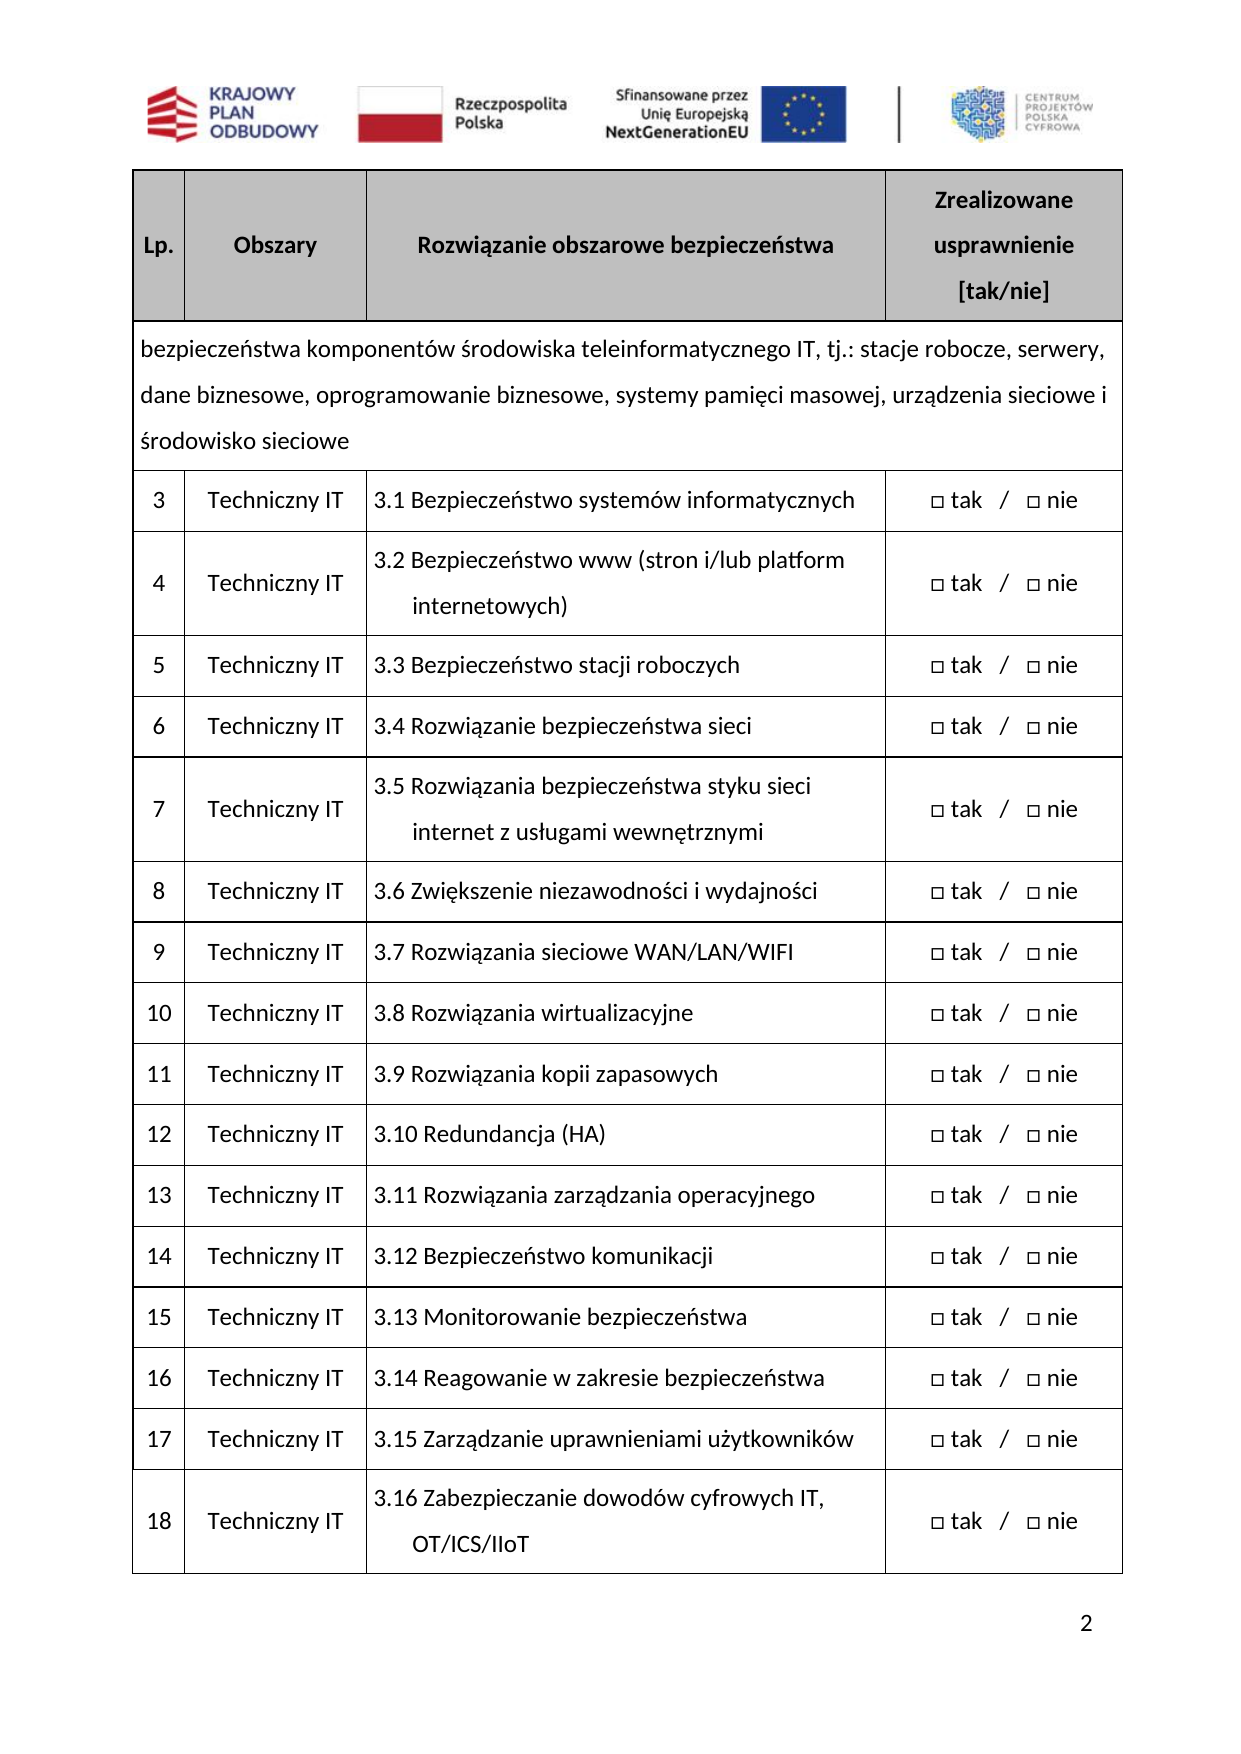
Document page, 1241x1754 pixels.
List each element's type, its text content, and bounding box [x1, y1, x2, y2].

table_cell Techniczny IT [185, 983, 366, 1043]
table_cell 3 [134, 471, 184, 531]
table_cell 3.11 Rozwiązania zarządzania operacyjnego [367, 1166, 885, 1226]
table_cell Techniczny IT [185, 1044, 366, 1104]
table_cell Techniczny IT [185, 1348, 366, 1408]
table_cell Techniczny IT [185, 1227, 366, 1286]
table_cell 11 [134, 1044, 184, 1104]
table_cell □ tak / □ nie [886, 1105, 1122, 1165]
table_cell 8 [134, 862, 184, 921]
table_cell 17 [134, 1409, 184, 1469]
table_cell 3.3 Bezpieczeństwo stacji roboczych [367, 636, 885, 696]
table_cell 3.8 Rozwiązania wirtualizacyjne [367, 983, 885, 1043]
table_cell □ tak / □ nie [886, 923, 1122, 982]
table_cell □ tak / □ nie [886, 1288, 1122, 1347]
table_cell □ tak / □ nie [886, 1470, 1122, 1573]
table_cell □ tak / □ nie [886, 1409, 1122, 1469]
table_cell 15 [134, 1288, 184, 1347]
table_header Obszary [185, 171, 366, 320]
table_cell 14 [134, 1227, 184, 1286]
table_cell Techniczny IT [185, 758, 366, 861]
table_cell □ tak / □ nie [886, 1348, 1122, 1408]
table_header Zrealizowane usprawnienie [tak/nie] [886, 171, 1122, 320]
table_cell Techniczny IT [185, 471, 366, 531]
table_cell Techniczny IT [185, 1105, 366, 1165]
table_cell 3.13 Monitorowanie bezpieczeństwa [367, 1288, 885, 1347]
table_cell □ tak / □ nie [886, 532, 1122, 635]
table_header Rozwiązanie obszarowe bezpieczeństwa [367, 171, 885, 320]
table_cell □ tak / □ nie [886, 471, 1122, 531]
table_header Lp. [134, 171, 184, 320]
table_cell □ tak / □ nie [886, 697, 1122, 756]
table_cell Techniczny IT [185, 532, 366, 635]
table_cell 3.5 Rozwiązania bezpieczeństwa styku sieci internet z usługami wewnętrznymi [367, 758, 885, 861]
table_cell □ tak / □ nie [886, 983, 1122, 1043]
table_cell 12 [134, 1105, 184, 1165]
table_cell 3.1 Bezpieczeństwo systemów informatycznych [367, 471, 885, 531]
table_cell 18 [133, 1470, 184, 1573]
table_cell 3.9 Rozwiązania kopii zapasowych [367, 1044, 885, 1104]
table_cell □ tak / □ nie [886, 636, 1122, 696]
table_cell 4 [134, 532, 184, 635]
table_cell 10 [134, 983, 184, 1043]
table_cell 16 [134, 1348, 184, 1408]
table_cell 3.4 Rozwiązanie bezpieczeństwa sieci [367, 697, 885, 756]
table_cell 9 [134, 923, 184, 982]
table_cell Techniczny IT [185, 1166, 366, 1226]
table_cell 3.2 Bezpieczeństwo www (stron i/lub platform internetowych) [367, 532, 885, 635]
table_cell □ tak / □ nie [886, 758, 1122, 861]
table_cell 3.6 Zwiększenie niezawodności i wydajności [367, 862, 885, 921]
table_cell Techniczny IT [185, 1288, 366, 1347]
table_cell □ tak / □ nie [886, 1044, 1122, 1104]
table_cell 7 [134, 758, 184, 861]
picture [147, 86, 1093, 143]
table_cell Techniczny IT [185, 862, 366, 921]
table_cell 3.16 Zabezpieczanie dowodów cyfrowych IT, OT/ICS/IIoT [367, 1470, 885, 1573]
table_cell 6 [134, 697, 184, 756]
table_cell Techniczny IT [185, 697, 366, 756]
table_cell Techniczny IT [185, 1409, 366, 1469]
table_cell □ tak / □ nie [886, 1166, 1122, 1226]
table_cell □ tak / □ nie [886, 1227, 1122, 1286]
table_cell 13 [134, 1166, 184, 1226]
table_cell Techniczny IT [185, 923, 366, 982]
table_cell 3.15 Zarządzanie uprawnieniami użytkowników [367, 1409, 885, 1469]
table_cell 3.7 Rozwiązania sieciowe WAN/LAN/WIFI [367, 923, 885, 982]
table_cell 3.14 Reagowanie w zakresie bezpieczeństwa [367, 1348, 885, 1408]
table_cell 3.12 Bezpieczeństwo komunikacji [367, 1227, 885, 1286]
table_cell 5 [134, 636, 184, 696]
table_cell □ tak / □ nie [886, 862, 1122, 921]
table_cell 3.10 Redundancja (HA) [367, 1105, 885, 1165]
table_cell Techniczny IT [185, 636, 366, 696]
table_cell Techniczny IT [185, 1470, 366, 1573]
